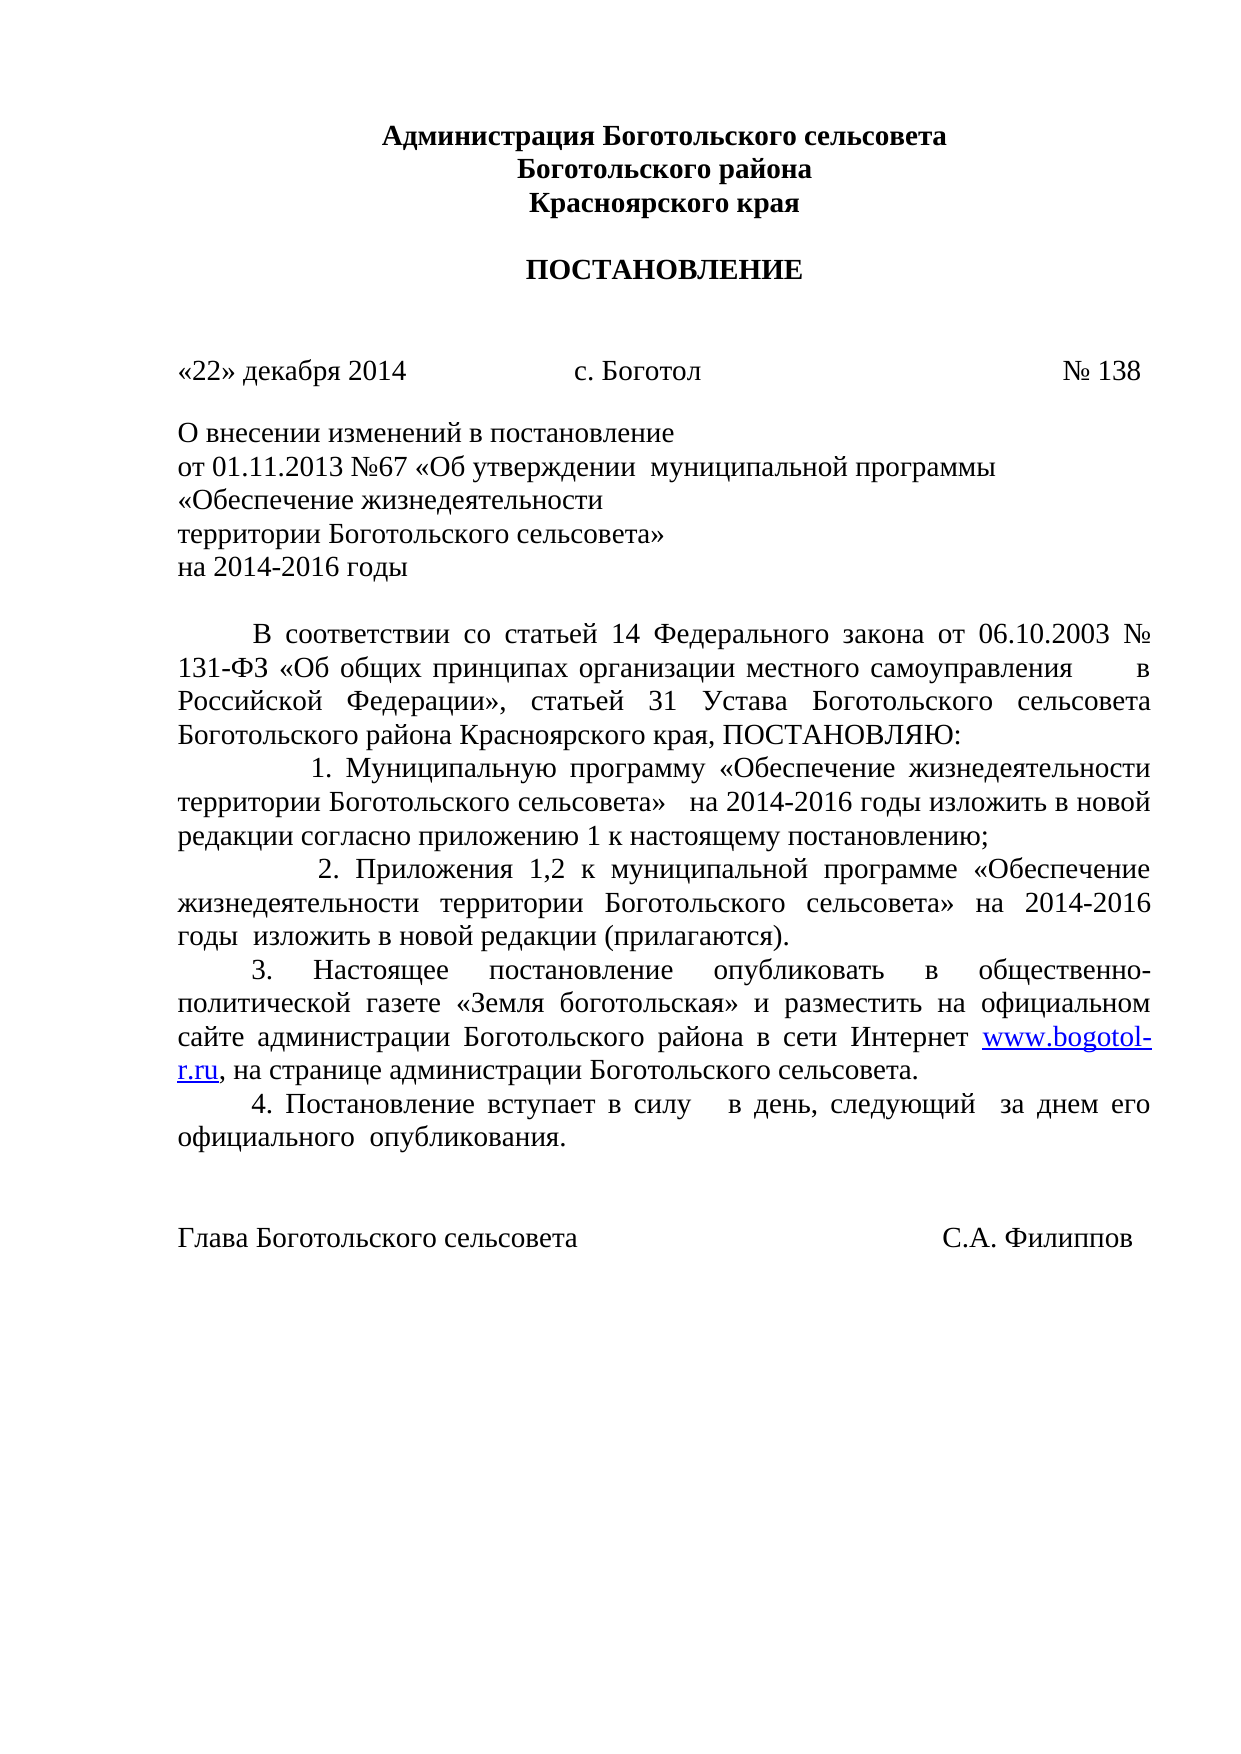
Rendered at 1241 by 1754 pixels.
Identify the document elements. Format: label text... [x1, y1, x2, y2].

text Администрация Боготольского сельсовета [177, 118, 1152, 152]
text 1. Муниципальную программу «Обеспечение жизнедеятельности территории Боготольского сельсовета» на 2014-2016 годы изложить в новой редакции согласно приложению 1 к настоящему постановлению; [177, 751, 1152, 851]
text «22» декабря 2014 с. Боготол № 138 [177, 353, 1152, 386]
text на 2014-2016 годы [177, 549, 1152, 583]
text В соответствии со статьей 14 Федерального закона от 06.10.2003 № 131-ФЗ «Об общих принципах организации местного самоуправления в Российской Федерации», статьей 31 Устава Боготольского сельсовета Боготольского района Красноярского края, ПОСТАНОВЛЯЮ: [177, 616, 1152, 751]
text О внесении изменений в постановление от 01.11.2013 №67 «Об утверждении муниципальной программы [177, 415, 1152, 482]
text 4. Постановление вступает в силу в день, следующий за днем его официального опубликования. [177, 1086, 1152, 1153]
text Красноярского края [177, 185, 1152, 219]
text 3. Настоящее постановление опубликовать в общественно-политической газете «Земля боготольская» и разместить на официальном сайте администрации Боготольского района в сети Интернет www.bogotol-r.ru, на странице администрации Боготольского сельсовета. [177, 952, 1152, 1086]
text Глава Боготольского сельсовета С.А. Филиппов [177, 1220, 1152, 1254]
text территории Боготольского сельсовета» [177, 516, 1152, 549]
text ПОСТАНОВЛЕНИЕ [177, 252, 1152, 286]
text 2. Приложения 1,2 к муниципальной программе «Обеспечение жизнедеятельности территории Боготольского сельсовета» на 2014-2016 годы изложить в новой редакции (прилагаются). [177, 851, 1152, 952]
text «Обеспечение жизнедеятельности [177, 482, 1152, 516]
text Боготольского района [177, 152, 1152, 185]
